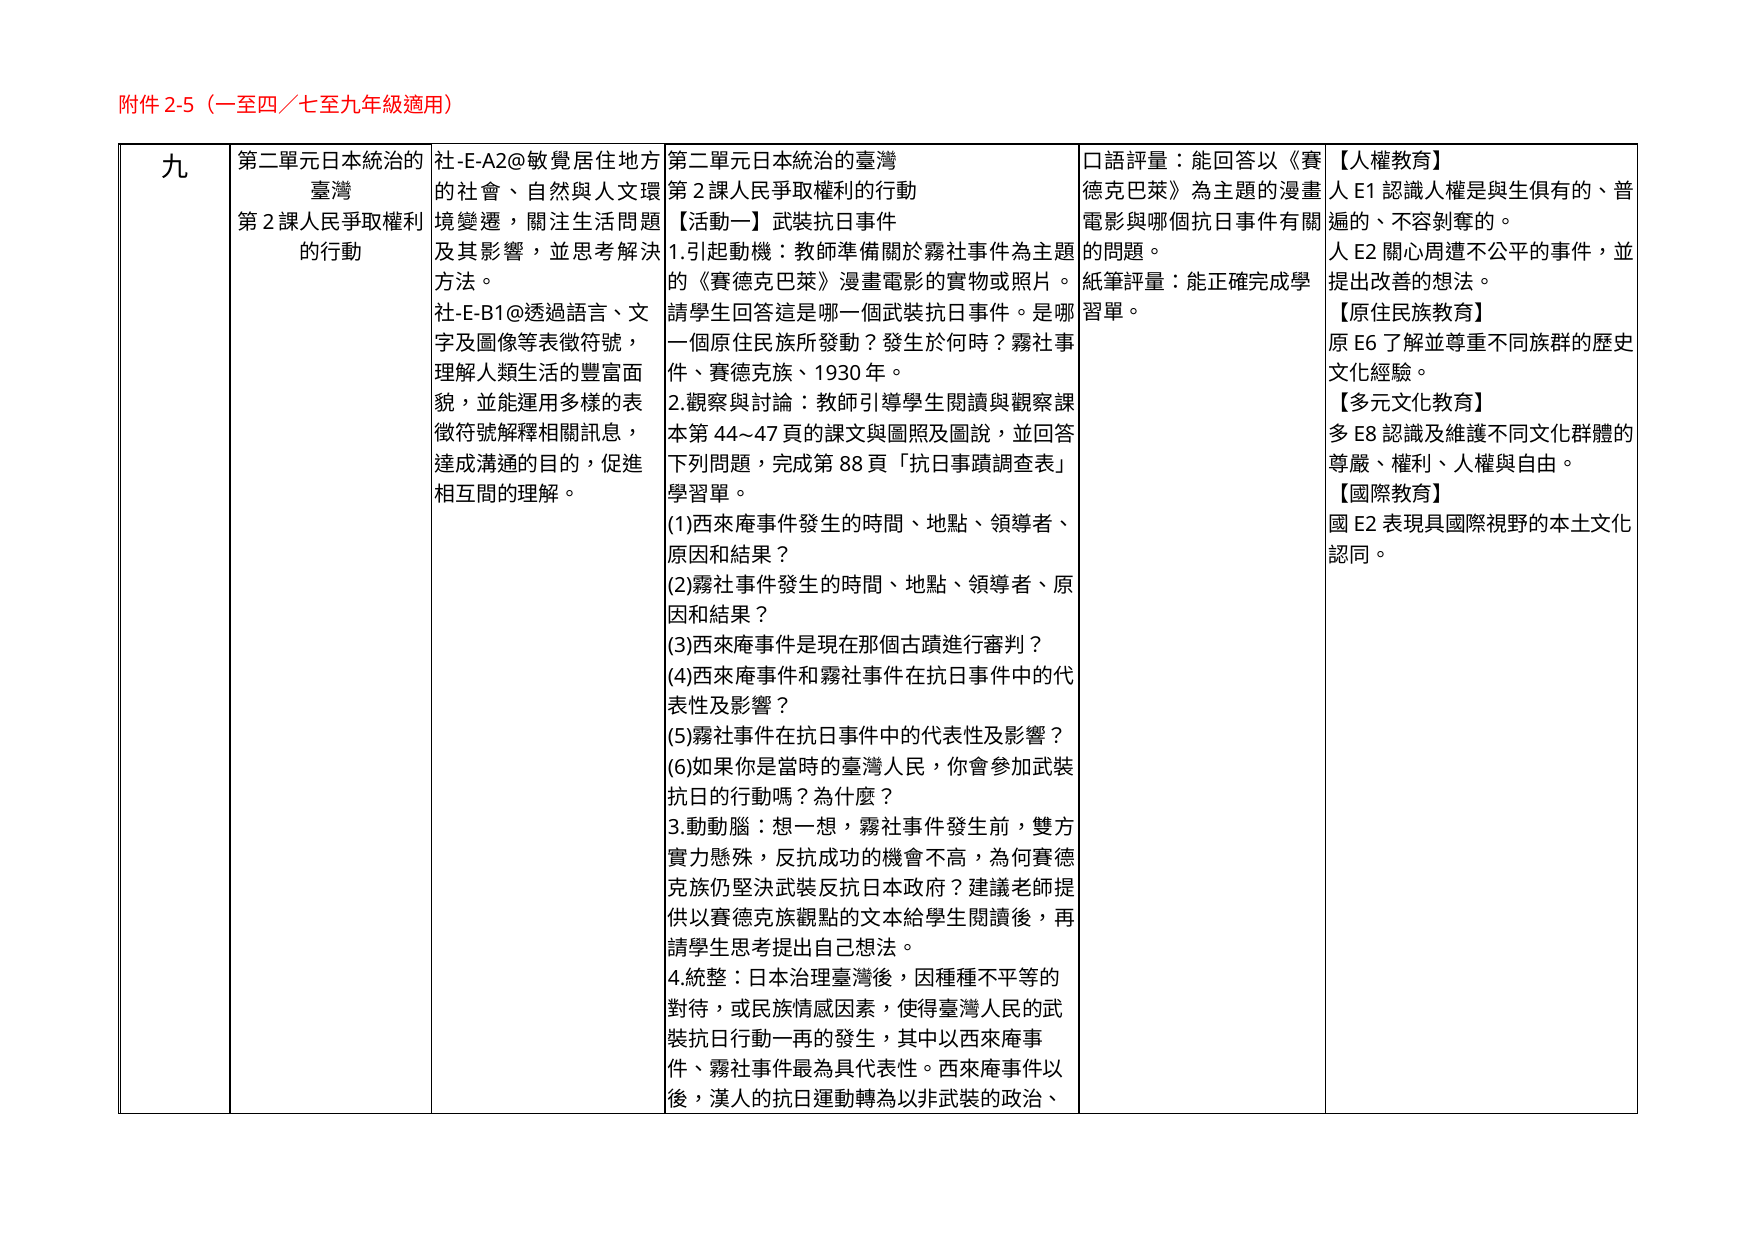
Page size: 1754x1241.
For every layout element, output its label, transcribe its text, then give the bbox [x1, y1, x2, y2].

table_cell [432, 144, 664, 1113]
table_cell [1326, 145, 1637, 1113]
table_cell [1080, 145, 1325, 1113]
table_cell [666, 145, 1078, 1113]
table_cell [231, 145, 431, 1113]
table_cell 九 [121, 145, 229, 1113]
